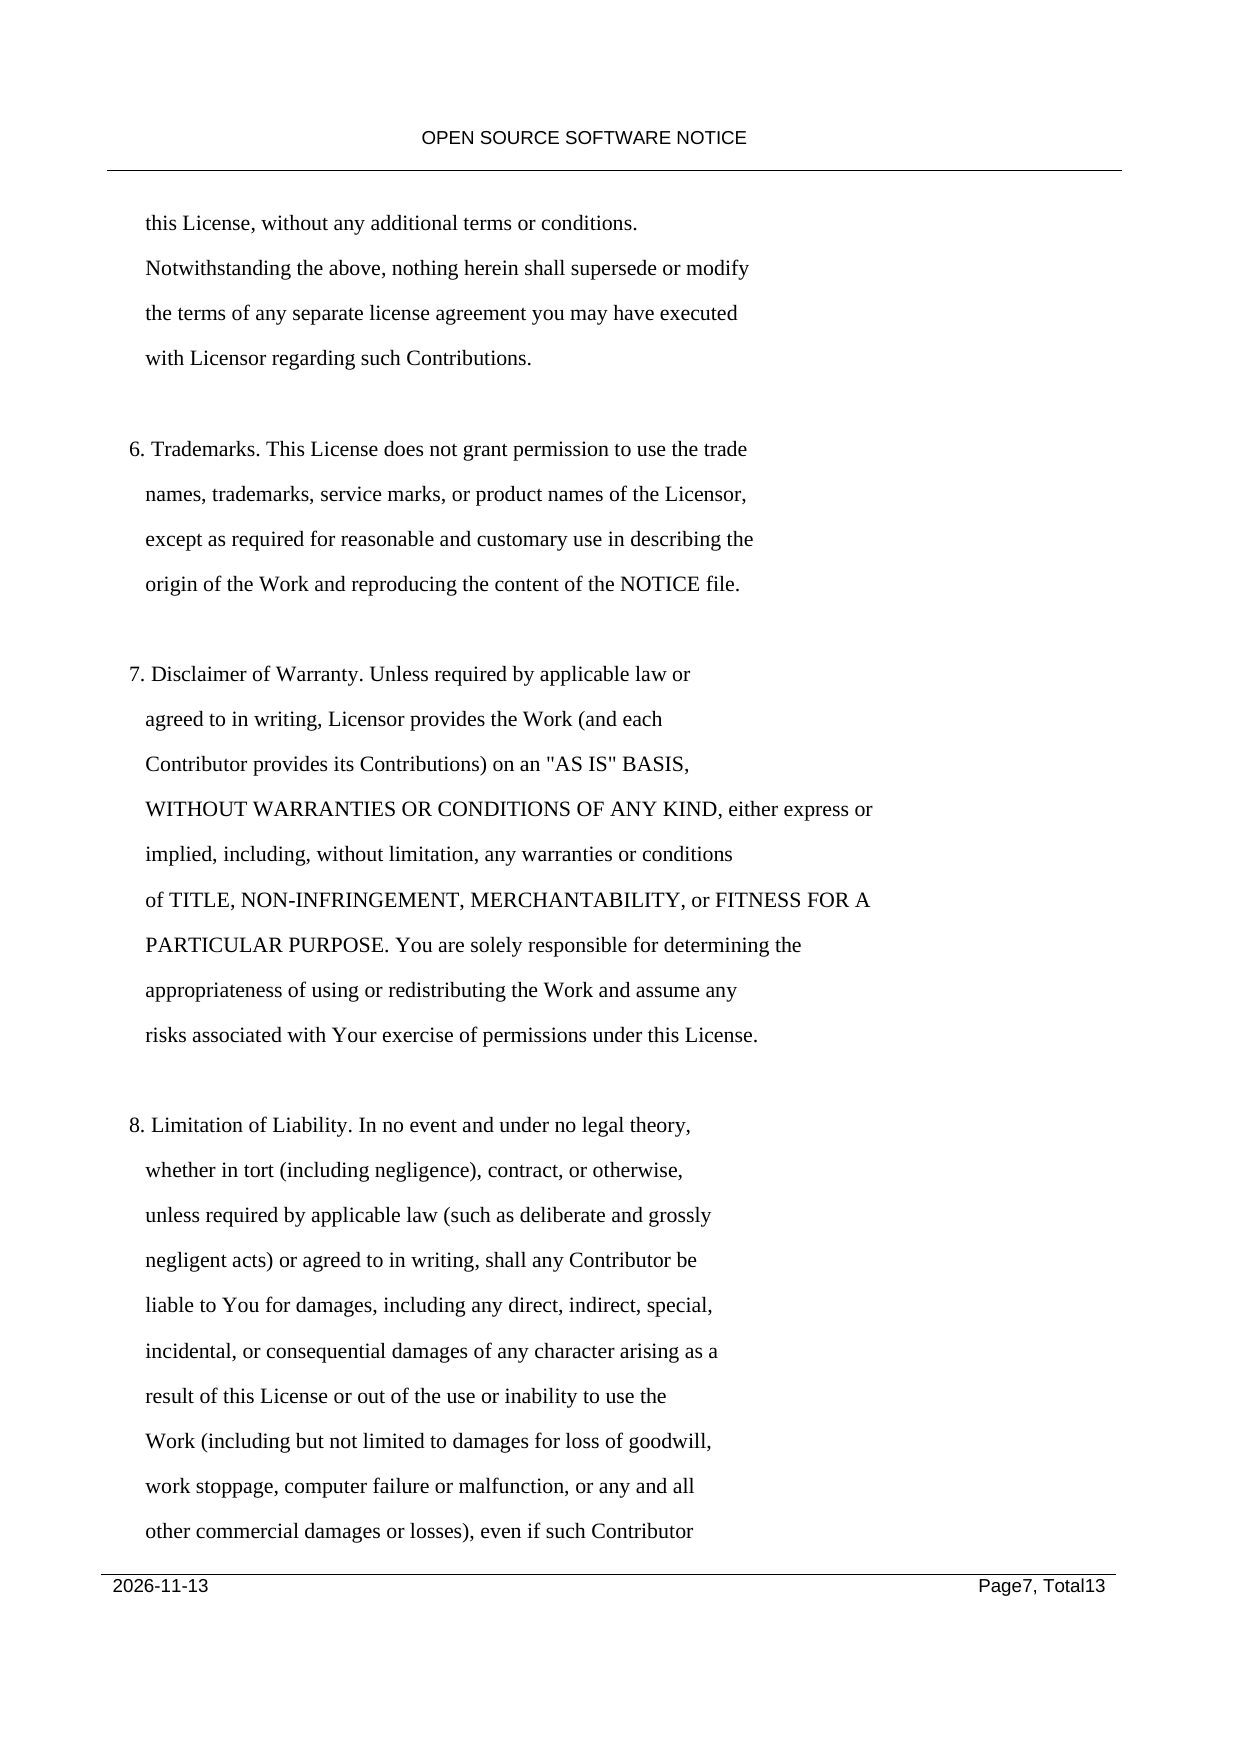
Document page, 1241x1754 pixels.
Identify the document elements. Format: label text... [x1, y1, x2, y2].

text unless required by applicable law (such as deliberate and grossly [112, 1199, 1128, 1231]
text implied, including, without limitation, any warranties or conditions [112, 838, 1128, 870]
text 7. Disclaimer of Warranty. Unless required by applicable law or [112, 657, 1128, 690]
text 8. Limitation of Liability. In no event and under no legal theory, [112, 1108, 1128, 1141]
text WITHOUT WARRANTIES OR CONDITIONS OF ANY KIND, either express or [112, 793, 1128, 825]
text Notwithstanding the above, nothing herein shall supersede or modify [112, 251, 1128, 284]
text incidental, or consequential damages of any character arising as a [112, 1334, 1128, 1366]
text work stoppage, computer failure or malfunction, or any and all [112, 1469, 1128, 1502]
text names, trademarks, service marks, or product names of the Licensor, [112, 477, 1128, 509]
text the terms of any separate license agreement you may have executed [112, 297, 1128, 329]
text this License, without any additional terms or conditions. [112, 206, 1128, 239]
text origin of the Work and reproducing the content of the NOTICE file. [112, 567, 1128, 600]
text Contributor provides its Contributions) on an "AS IS" BASIS, [112, 748, 1128, 780]
text of TITLE, NON-INFRINGEMENT, MERCHANTABILITY, or FITNESS FOR A [112, 883, 1128, 915]
text Work (including but not limited to damages for loss of goodwill, [112, 1424, 1128, 1457]
text agreed to in writing, Licensor provides the Work (and each [112, 702, 1128, 735]
text liable to You for damages, including any direct, indirect, special, [112, 1289, 1128, 1321]
text with Licensor regarding such Contributions. [112, 342, 1128, 374]
text risks associated with Your exercise of permissions under this License. [112, 1018, 1128, 1051]
text 6. Trademarks. This License does not grant permission to use the trade [112, 432, 1128, 464]
text except as required for reasonable and customary use in describing the [112, 522, 1128, 554]
text result of this License or out of the use or inability to use the [112, 1379, 1128, 1412]
text appropriateness of using or redistributing the Work and assume any [112, 973, 1128, 1006]
text whether in tort (including negligence), contract, or otherwise, [112, 1153, 1128, 1186]
text negligent acts) or agreed to in writing, shall any Contributor be [112, 1244, 1128, 1276]
text PARTICULAR PURPOSE. You are solely responsible for determining the [112, 928, 1128, 961]
text other commercial damages or losses), even if such Contributor [112, 1514, 1128, 1547]
